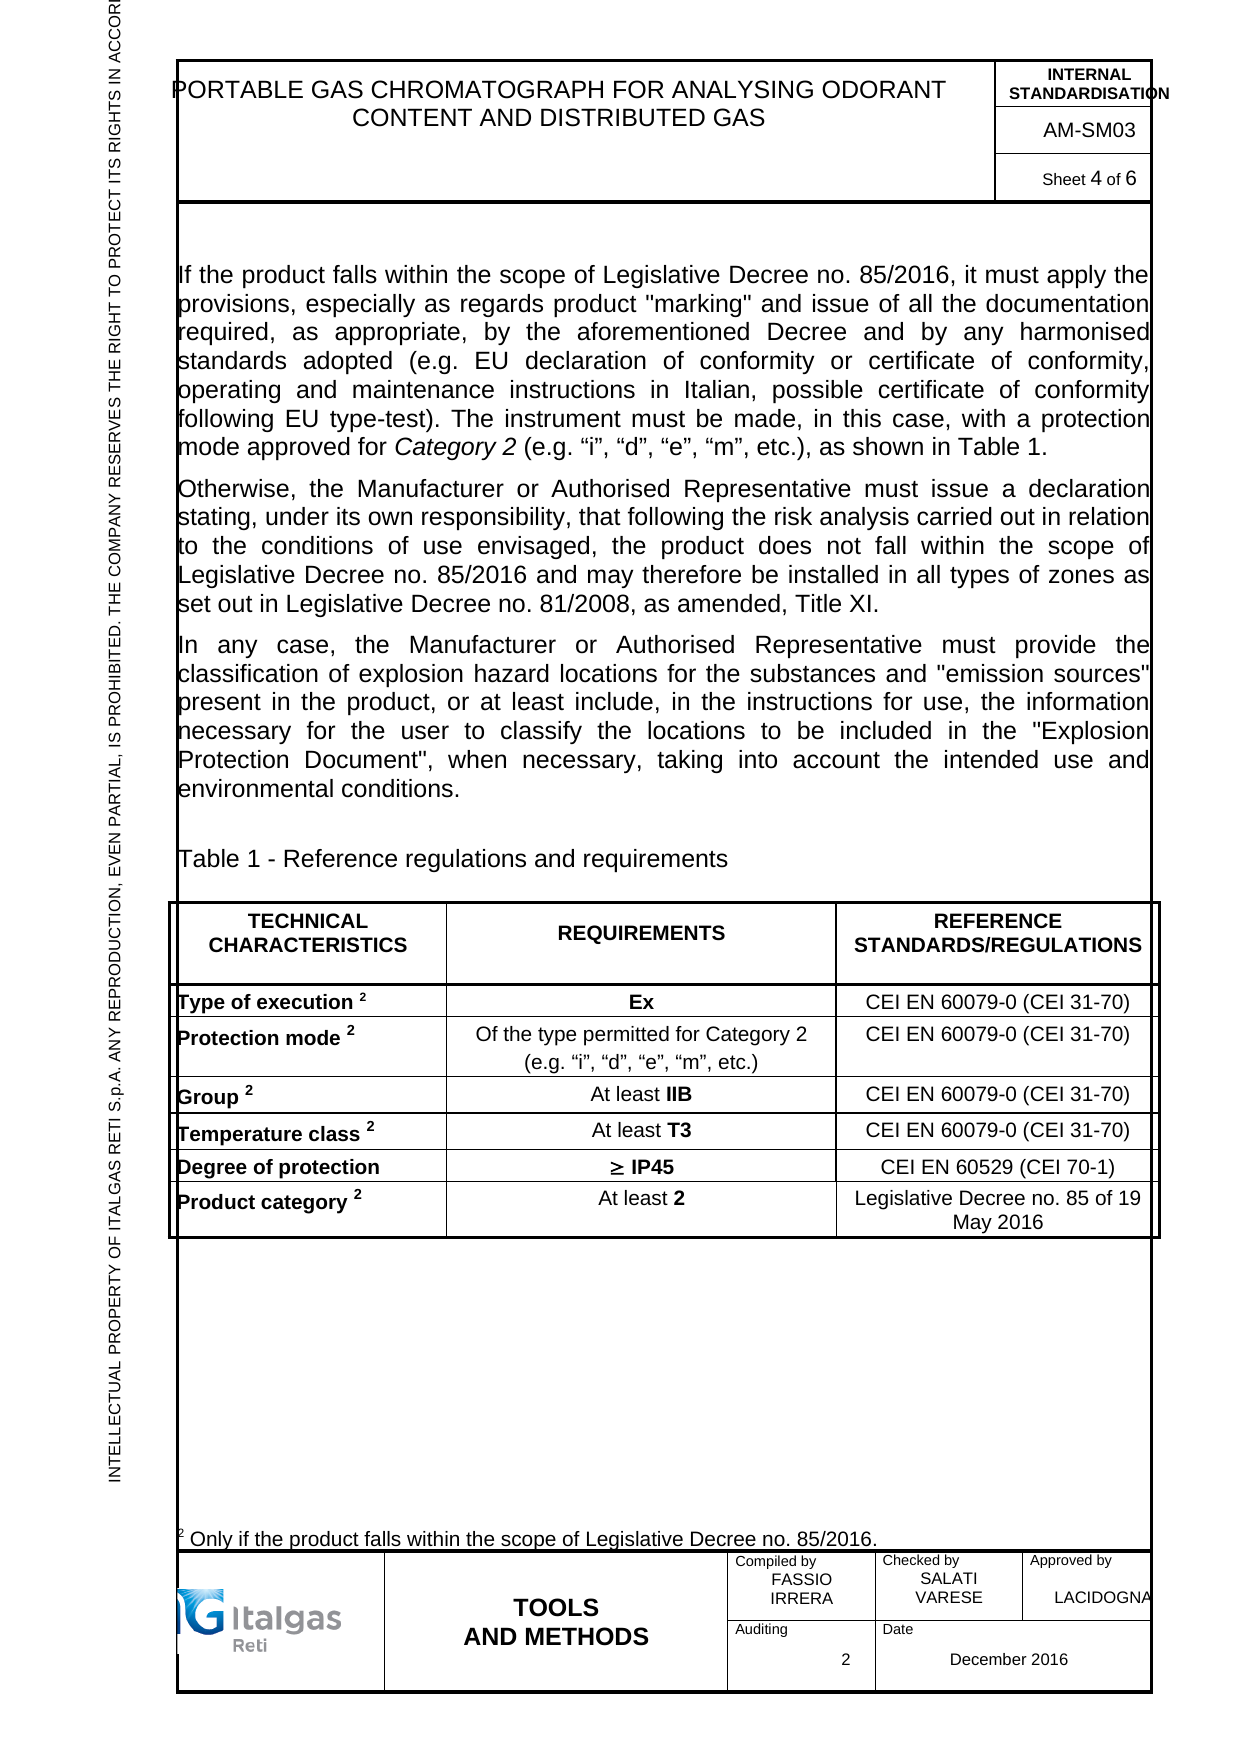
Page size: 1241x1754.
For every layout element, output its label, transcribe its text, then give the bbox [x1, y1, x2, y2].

table_cell CEI EN 60079-0 (CEI 31-70) [837, 1114, 1158, 1149]
table_cell Type of execution 2 [171, 986, 446, 1016]
table_header TECHNICAL CHARACTERISTICS [171, 904, 446, 982]
table_cell CEI EN 60079-0 (CEI 31-70) [837, 1077, 1158, 1112]
table_header REFERENCE STANDARDS/REGULATIONS [837, 904, 1158, 982]
table_cell CEI EN 60079-0 (CEI 31-70) [837, 986, 1158, 1016]
table_cell Legislative Decree no. 85 of 19 May 2016 [837, 1182, 1158, 1236]
text If the product falls within the scope of Legislative Decree no. 85/2016, it must apply the provisions, especially as regards product "marking" and issue of all the documentation required, as appropriate, by the aforementioned Decree and by any harmonised standards adopted (e.g. EU declaration of conformity or certificate of conformity, operating and maintenance instructions in Italian, possible certificate of conformity following EU type-test). The instrument must be made, in this case, with a protection mode approved for Category 2 (e.g. “i”, “d”, “e”, “m”, etc.), as shown in Table 1. [177, 260, 1152, 461]
table_cell At least 2 [447, 1182, 836, 1236]
table_header REQUIREMENTS [447, 904, 835, 982]
table_cell At least IIB [447, 1077, 835, 1112]
table_cell Protection mode 2 [171, 1017, 446, 1076]
table_cell CEI EN 60529 (CEI 70-1) [837, 1150, 1158, 1181]
text Table 1 - Reference regulations and requirements [177, 844, 1152, 872]
text Otherwise, the Manufacturer or Authorised Representative must issue a declaration stating, under its own responsibility, that following the risk analysis carried out in relation to the conditions of use envisaged, the product does not fall within the scope of Legislative Decree no. 85/2016 and may therefore be installed in all types of zones as set out in Legislative Decree no. 81/2008, as amended, Title XI. [177, 474, 1152, 617]
text In any case, the Manufacturer or Authorised Representative must provide the classification of explosion hazard locations for the substances and "emission sources" present in the product, or at least include, in the instructions for use, the information necessary for the user to classify the locations to be included in the "Explosion Protection Document", when necessary, taking into account the intended use and environmental conditions. [177, 630, 1152, 802]
table_cell Degree of protection [171, 1150, 446, 1181]
table_cell Ex [447, 986, 835, 1016]
table_cell Of the type permitted for Category 2 (e.g. “i”, “d”, “e”, “m”, etc.) [447, 1017, 835, 1076]
text 2 Only if the product falls within the scope of Legislative Decree no. 85/2016. [177, 1526, 1152, 1550]
table_cell Group 2 [171, 1077, 446, 1112]
table_cell At least T3 [447, 1114, 835, 1149]
picture [177, 1588, 343, 1654]
table_cell Temperature class 2 [171, 1114, 446, 1149]
table_cell Product category 2 [171, 1182, 446, 1236]
table_cell IP45 [447, 1150, 835, 1181]
table_cell CEI EN 60079-0 (CEI 31-70) [837, 1017, 1158, 1076]
